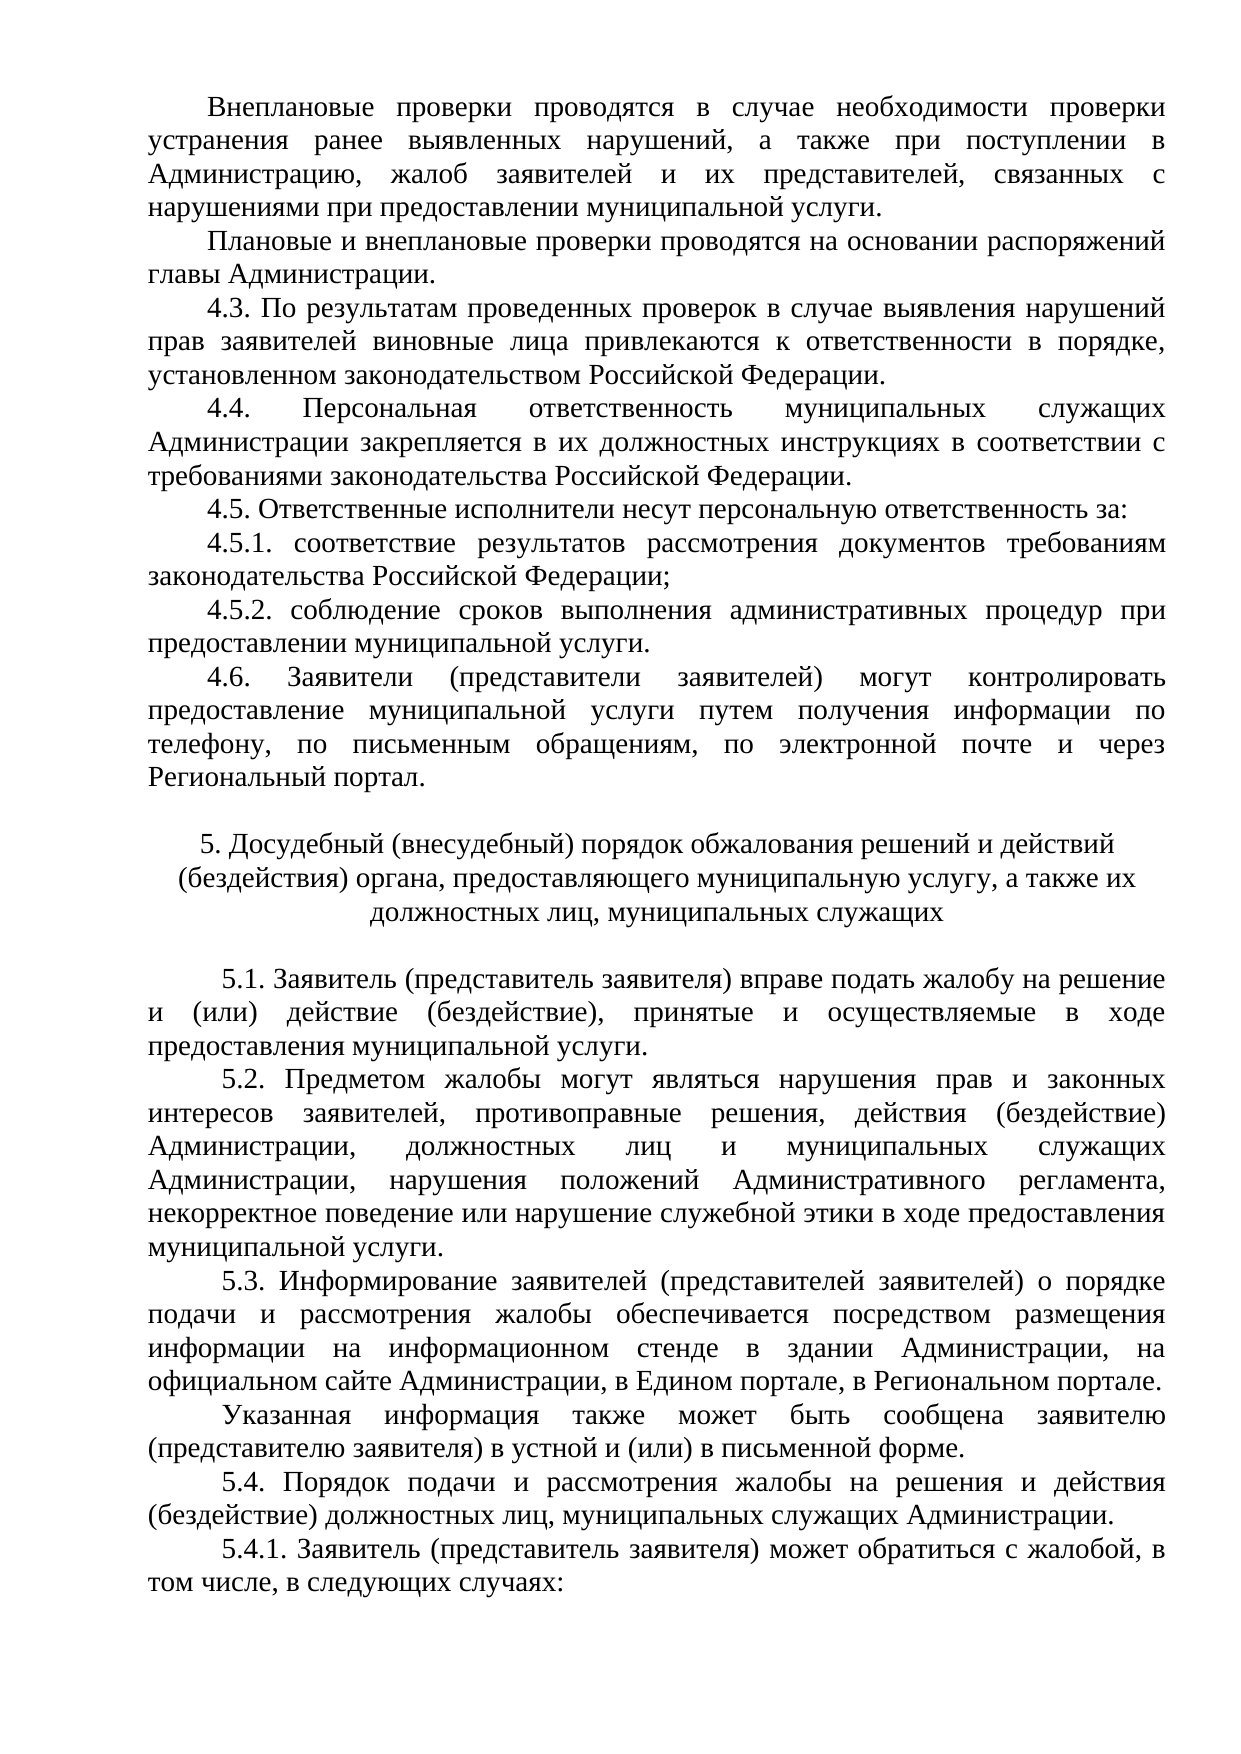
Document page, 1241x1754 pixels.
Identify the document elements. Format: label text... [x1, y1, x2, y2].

text 4.4. Персональная ответственность муниципальных служащих Администрации закрепляется в их должностных инструкциях в соответствии с требованиями законодательства Российской Федерации. [148, 391, 1167, 491]
text Указанная информация также может быть сообщена заявителю (представителю заявителя) в устной и (или) в письменной форме. [148, 1397, 1167, 1464]
text 5.2. Предметом жалобы могут являться нарушения прав и законных интересов заявителей, противоправные решения, действия (бездействие) Администрации, должностных лиц и муниципальных служащих Администрации, нарушения положений Административного регламента, некорректное поведение или нарушение служебной этики в ходе предоставления муниципальной услуги. [148, 1061, 1167, 1263]
text 5.3. Информирование заявителей (представителей заявителей) о порядке подачи и рассмотрения жалобы обеспечивается посредством размещения информации на информационном стенде в здании Администрации, на официальном сайте Администрации, в Едином портале, в Региональном портале. [148, 1263, 1167, 1397]
text 4.5.1. соответствие результатов рассмотрения документов требованиям законодательства Российской Федерации; [148, 525, 1167, 592]
text Плановые и внеплановые проверки проводятся на основании распоряжений главы Администрации. [148, 223, 1167, 290]
text 4.5.2. соблюдение сроков выполнения административных процедур при предоставлении муниципальной услуги. [148, 592, 1167, 659]
text Внеплановые проверки проводятся в случае необходимости проверки устранения ранее выявленных нарушений, а также при поступлении в Администрацию, жалоб заявителей и их представителей, связанных с нарушениями при предоставлении муниципальной услуги. [148, 89, 1167, 223]
text 4.5. Ответственные исполнители несут персональную ответственность за: [148, 491, 1167, 525]
text 4.3. По результатам проведенных проверок в случае выявления нарушений прав заявителей виновные лица привлекаются к ответственности в порядке, установленном законодательством Российской Федерации. [148, 290, 1167, 391]
text 4.6. Заявители (представители заявителей) могут контролировать предоставление муниципальной услуги путем получения информации по телефону, по письменным обращениям, по электронной почте и через Региональный портал. [148, 659, 1167, 793]
text 5.1. Заявитель (представитель заявителя) вправе подать жалобу на решение и (или) действие (бездействие), принятые и осуществляемые в ходе предоставления муниципальной услуги. [148, 961, 1167, 1061]
text 5. Досудебный (внесудебный) порядок обжалования решений и действий (бездействия) органа, предоставляющего муниципальную услугу, а также их должностных лиц, муниципальных служащих [148, 827, 1167, 927]
text 5.4.1. Заявитель (представитель заявителя) может обратиться с жалобой, в том числе, в следующих случаях: [148, 1531, 1167, 1598]
text 5.4. Порядок подачи и рассмотрения жалобы на решения и действия (бездействие) должностных лиц, муниципальных служащих Администрации. [148, 1464, 1167, 1531]
